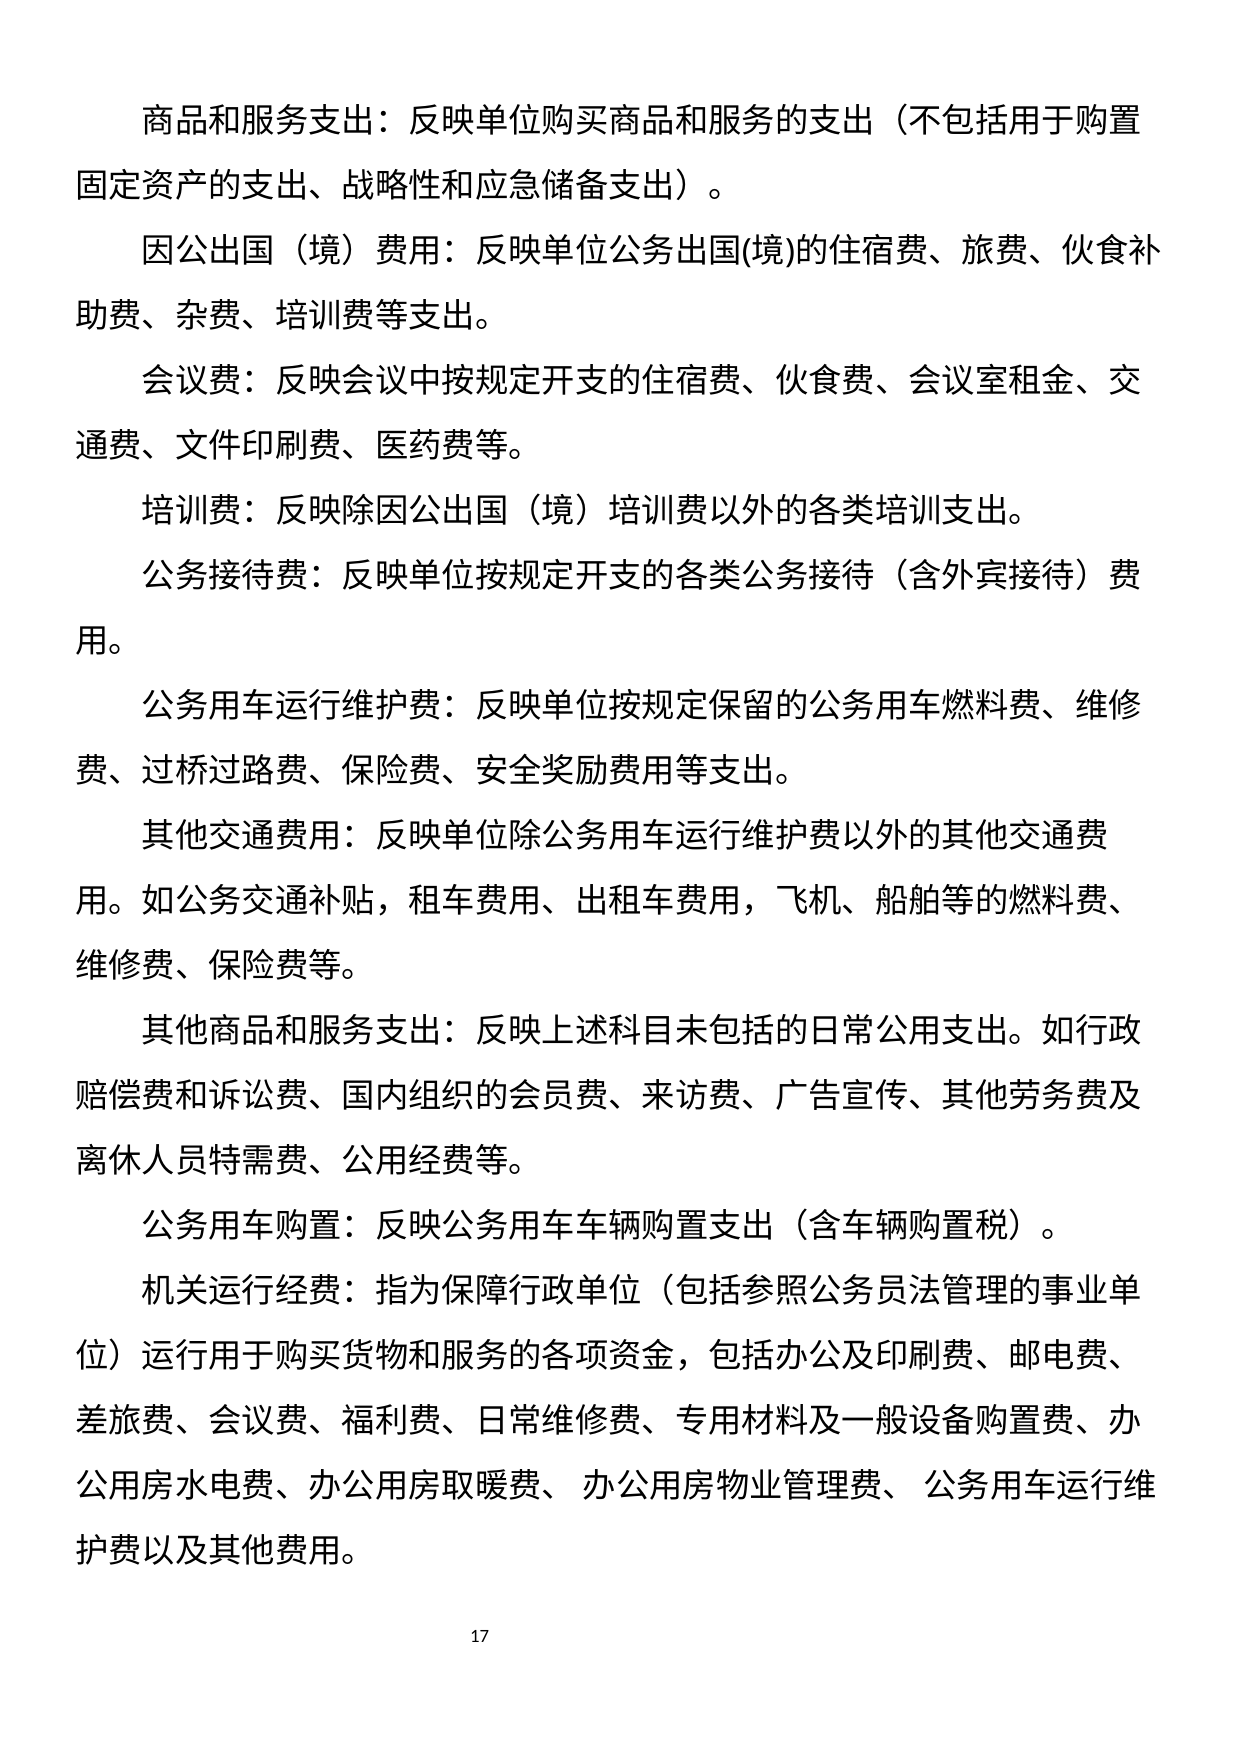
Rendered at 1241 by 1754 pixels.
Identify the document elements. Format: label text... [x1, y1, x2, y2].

text 其他商品和服务支出：反映上述科目未包括的日常公用支出。如行政赔偿费和诉讼费、国内组织的会员费、来访费、广告宣传、其他劳务费及离休人员特需费、公用经费等。 [75, 996, 1165, 1191]
text 公务用车运行维护费：反映单位按规定保留的公务用车燃料费、维修费、过桥过路费、保险费、安全奖励费用等支出。 [75, 671, 1165, 801]
text 机关运行经费：指为保障行政单位（包括参照公务员法管理的事业单位）运行用于购买货物和服务的各项资金，包括办公及印刷费、邮电费、差旅费、会议费、福利费、日常维修费、专用材料及一般设备购置费、办公用房水电费、办公用房取暖费、 办公用房物业管理费、 公务用车运行维护费以及其他费用。 [75, 1256, 1165, 1581]
text 因公出国（境）费用：反映单位公务出国(境)的住宿费、旅费、伙食补助费、杂费、培训费等支出。 [75, 216, 1165, 346]
text 商品和服务支出：反映单位购买商品和服务的支出（不包括用于购置固定资产的支出、战略性和应急储备支出）。 [75, 86, 1165, 216]
text 公务用车购置：反映公务用车车辆购置支出（含车辆购置税）。 [75, 1191, 1165, 1256]
text 其他交通费用：反映单位除公务用车运行维护费以外的其他交通费用。如公务交通补贴，租车费用、出租车费用，飞机、船舶等的燃料费、维修费、保险费等。 [75, 801, 1165, 996]
text 公务接待费：反映单位按规定开支的各类公务接待（含外宾接待）费用。 [75, 541, 1165, 671]
text 会议费：反映会议中按规定开支的住宿费、伙食费、会议室租金、交通费、文件印刷费、医药费等。 [75, 346, 1165, 476]
text 培训费：反映除因公出国（境）培训费以外的各类培训支出。 [75, 476, 1165, 541]
